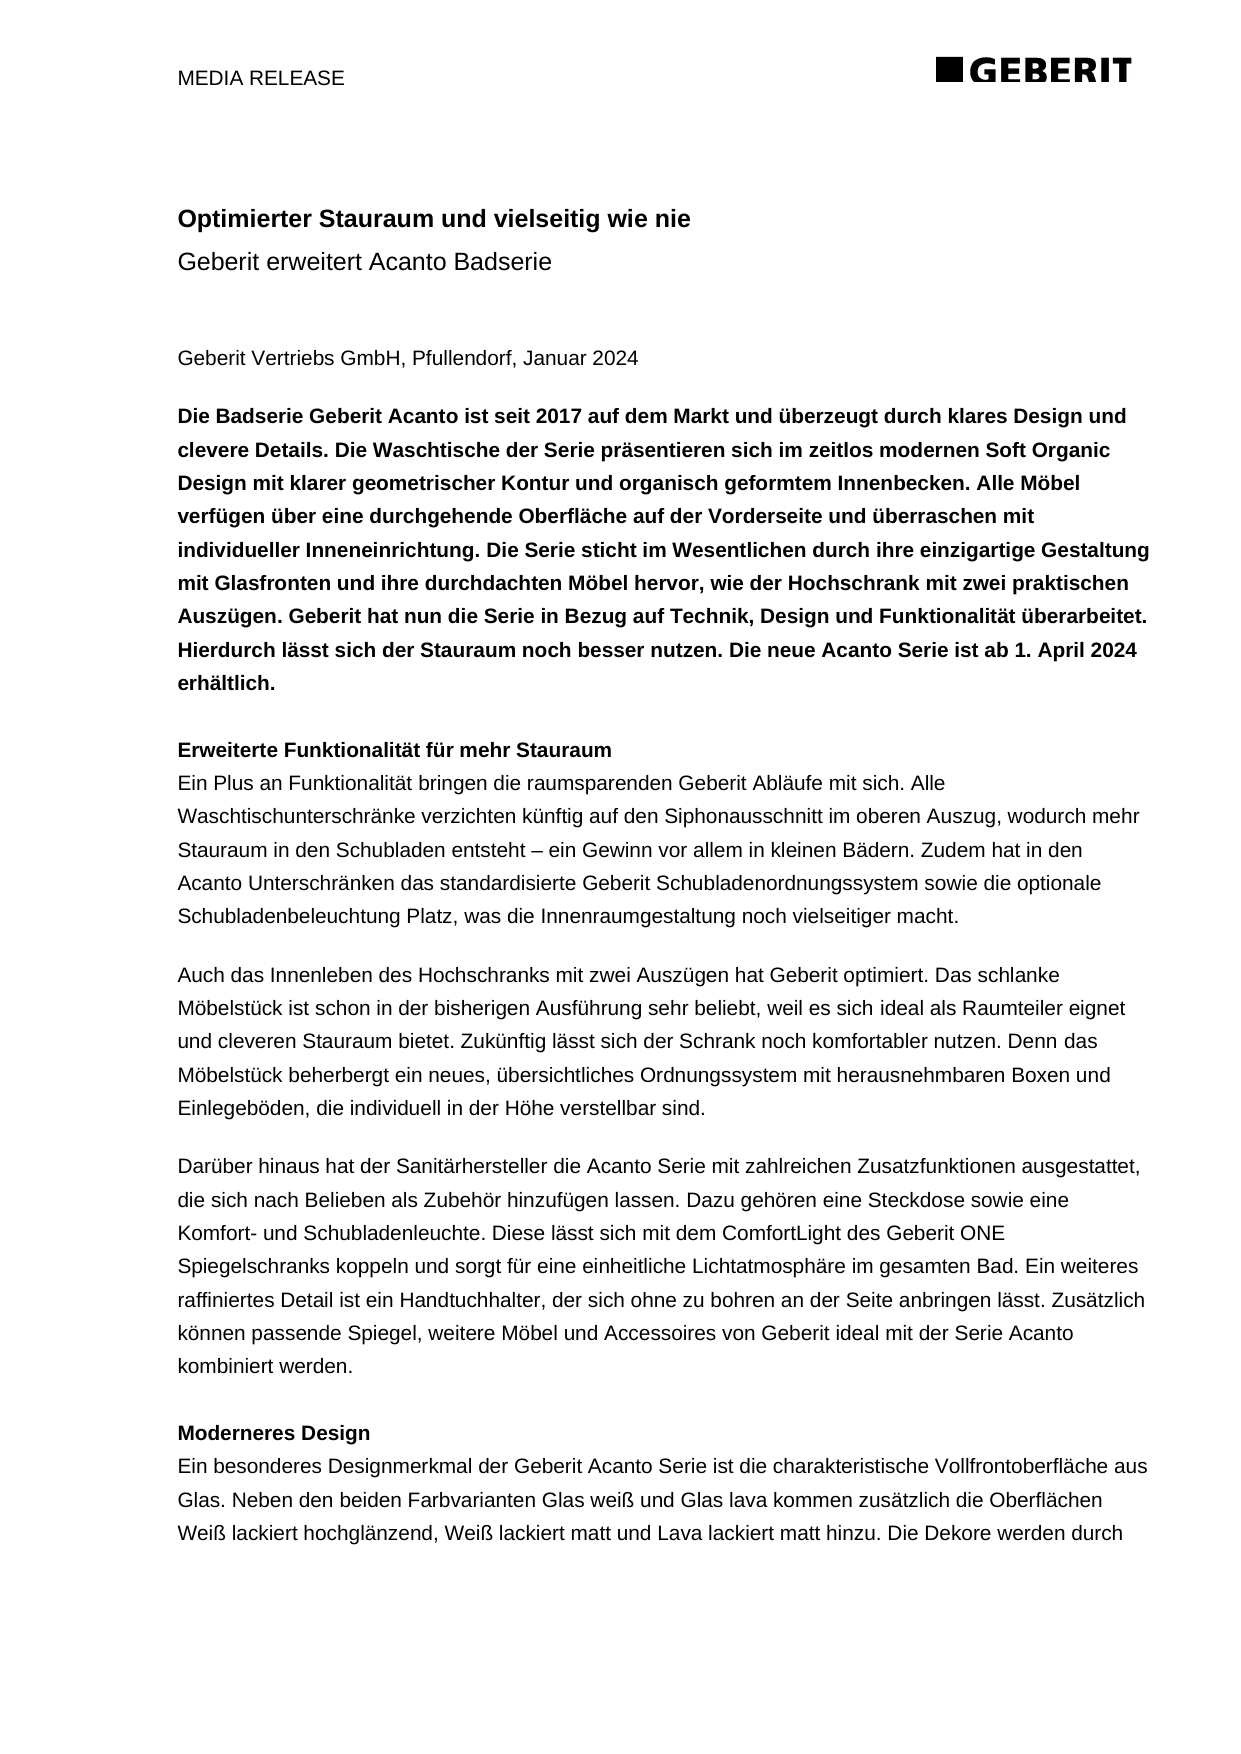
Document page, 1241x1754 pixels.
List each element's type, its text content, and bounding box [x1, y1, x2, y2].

subtitle Geberit erweitert Acanto Badserie [177, 247, 1152, 276]
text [177, 1447, 1152, 1547]
text Darüber hinaus hat der Sanitärhersteller die Acanto Serie mit zahlreichen Zusatzfunktionen ausgestattet, die sich nach Belieben als Zubehör hinzufügen lassen. Dazu gehören eine Steckdose sowie eine Komfort- und Schubladenleuchte. Diese lässt sich mit dem ComfortLight des Geberit ONE Spiegelschranks koppeln und sorgt für eine einheitliche Lichtatmosphäre im gesamten Bad. Ein weiteres raffiniertes Detail ist ein Handtuchhalter, der sich ohne zu bohren an der Seite anbringen lässt. Zusätzlich können passende Spiegel, weitere Möbel und Accessoires von Geberit ideal mit der Serie Acanto kombiniert werden. [177, 1147, 1152, 1381]
text Die Badserie Geberit Acanto ist seit 2017 auf dem Markt und überzeugt durch klares Design und clevere Details. Die Waschtische der Serie präsentieren sich im zeitlos modernen Soft Organic Design mit klarer geometrischer Kontur und organisch geformtem Innenbecken. Alle Möbel verfügen über eine durchgehende Oberfläche auf der Vorderseite und überraschen mit individueller Inneneinrichtung. Die Serie sticht im Wesentlichen durch ihre einzigartige Gestaltung mit Glasfronten und ihre durchdachten Möbel hervor, wie der Hochschrank mit zwei praktischen Auszügen. Geberit hat nun die Serie in Bezug auf Technik, Design und Funktionalität überarbeitet. Hierdurch lässt sich der Stauraum noch besser nutzen. Die neue Acanto Serie ist ab 1. April 2024 erhältlich. [177, 397, 1152, 697]
text Erweiterte Funktionalität für mehr Stauraum Ein Plus an Funktionalität bringen die raumsparenden Geberit Abläufe mit sich. Alle Waschtischunterschränke verzichten künftig auf den Siphonausschnitt im oberen Auszug, wodurch mehr Stauraum in den Schubladen entsteht – ein Gewinn vor allem in kleinen Bädern. Zudem hat in den Acanto Unterschränken das standardisierte Geberit Schubladenordnungssystem sowie die optionale Schubladenbeleuchtung Platz, was die Innenraumgestaltung noch vielseitiger macht. [177, 731, 1152, 931]
picture [935, 56, 1132, 82]
text Optimierter Stauraum und vielseitig wie nie [177, 204, 1152, 233]
text Geberit Vertriebs GmbH, Pfullendorf, Januar 2024 [177, 339, 1152, 372]
text Auch das Innenleben des Hochschranks mit zwei Auszügen hat Geberit optimiert. Das schlanke Möbelstück ist schon in der bisherigen Ausführung sehr beliebt, weil es sich ideal als Raumteiler eignet und cleveren Stauraum bietet. Zukünftig lässt sich der Schrank noch komfortabler nutzen. Denn das Möbelstück beherbergt ein neues, übersichtliches Ordnungssystem mit herausnehmbaren Boxen und Einlegeböden, die individuell in der Höhe verstellbar sind. [177, 956, 1152, 1122]
text Moderneres Design [177, 1414, 1152, 1447]
